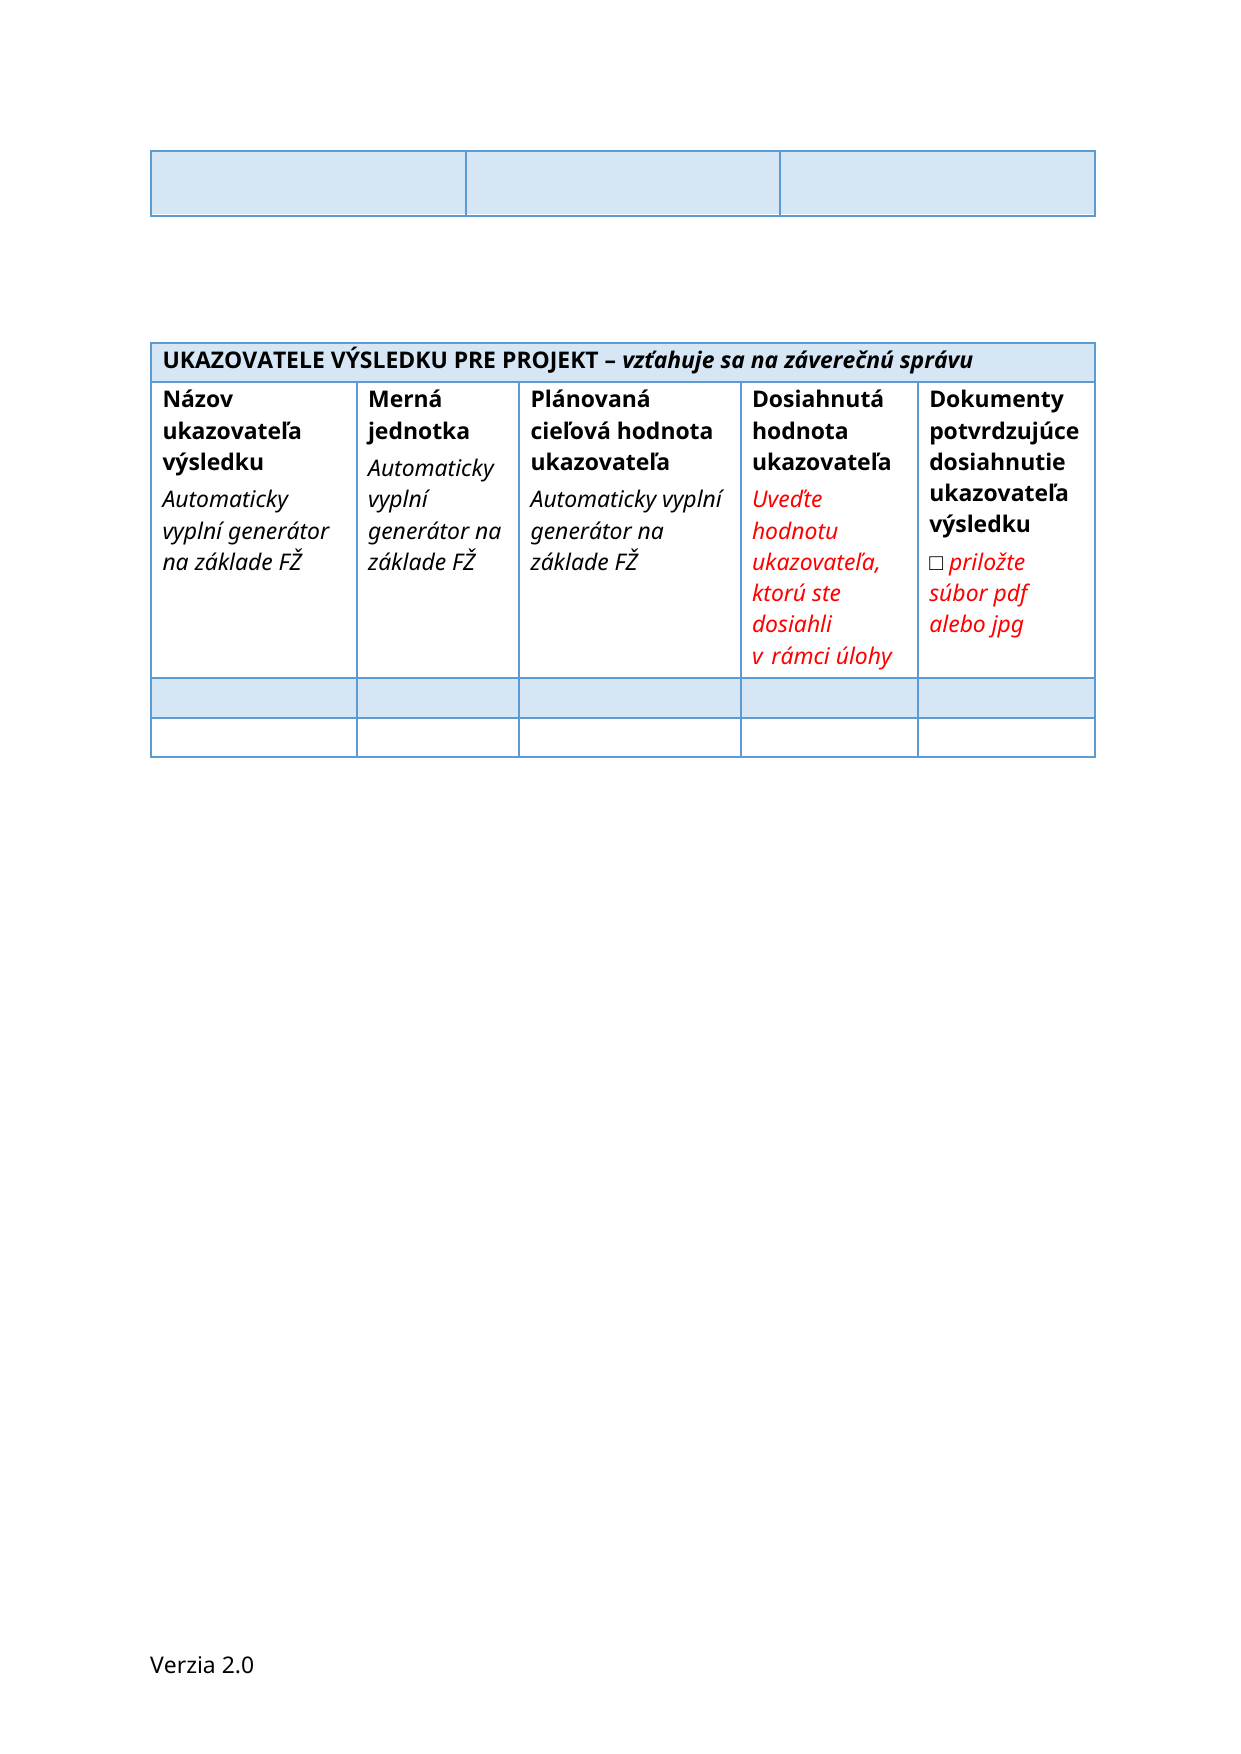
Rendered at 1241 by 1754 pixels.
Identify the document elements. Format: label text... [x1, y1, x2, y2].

table_cell [467, 152, 779, 214]
table_cell [742, 719, 917, 756]
table_cell [520, 719, 740, 756]
table_cell [520, 679, 740, 717]
table_cell Merná jednotka Automaticky vyplní generátor na základe FŽ [358, 383, 518, 677]
table_cell Plánovaná cieľová hodnota ukazovateľa Automaticky vyplní generátor na základe FŽ [520, 383, 740, 677]
table_cell [152, 679, 356, 717]
table_cell [919, 679, 1094, 717]
table_cell [781, 152, 1094, 214]
table_cell Dokumenty potvrdzujúce dosiahnutie ukazovateľa výsledku □ priložte súbor pdf alebo jpg [919, 383, 1094, 677]
table_cell Názov ukazovateľa výsledku Automaticky vyplní generátor na základe FŽ [152, 383, 356, 677]
table_header UKAZOVATELE VÝSLEDKU PRE PROJEKT – vzťahuje sa na záverečnú správu [152, 344, 1094, 381]
table_cell [152, 719, 356, 756]
table_cell [152, 152, 465, 214]
table_cell [742, 679, 917, 717]
table_cell Dosiahnutá hodnota ukazovateľa Uveďte hodnotu ukazovateľa, ktorú ste dosiahli v rámci úlohy [742, 383, 917, 677]
table_cell [358, 719, 518, 756]
table_cell [919, 719, 1094, 756]
table_cell [358, 679, 518, 717]
